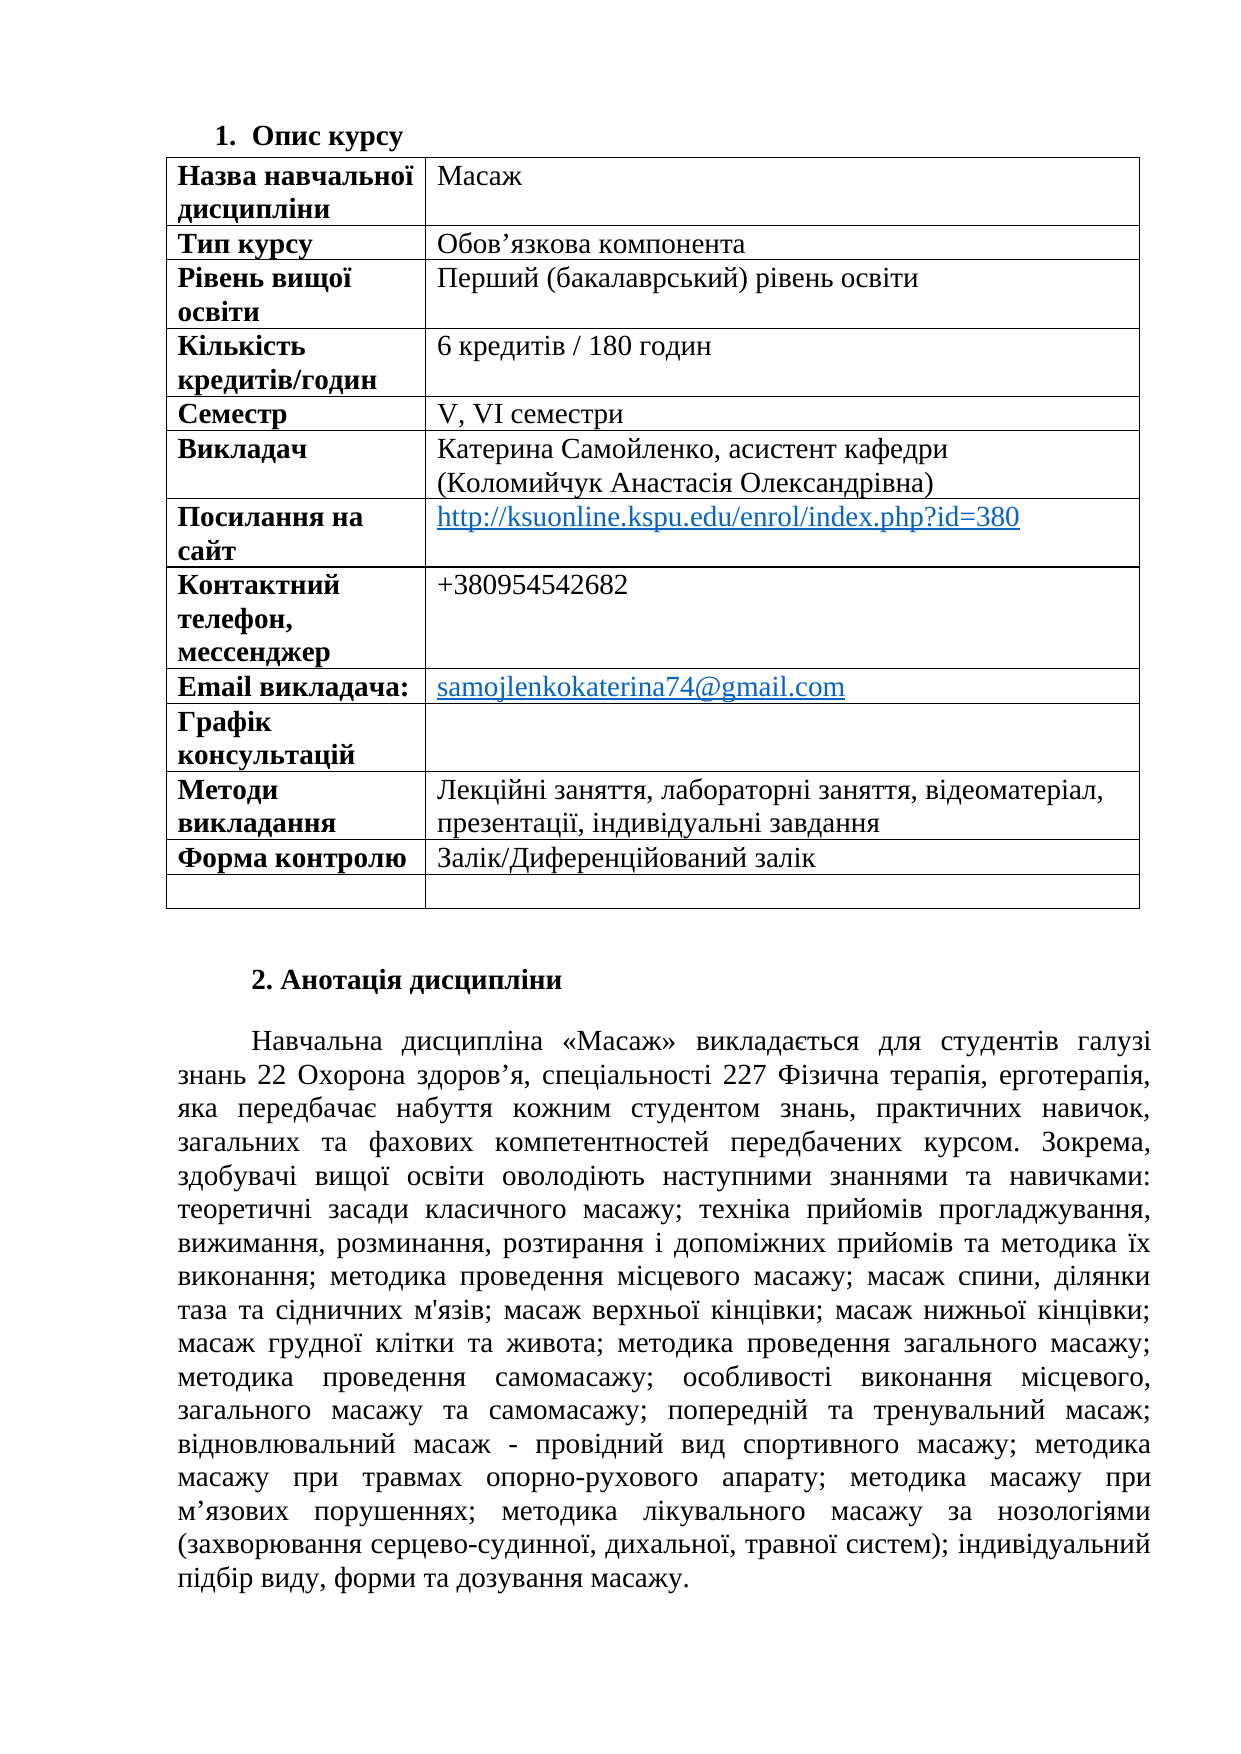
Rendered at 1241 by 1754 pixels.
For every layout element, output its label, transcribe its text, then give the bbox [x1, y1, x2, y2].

table_cell Графік консультацій [167, 704, 425, 771]
table_cell Катерина Самойленко, асистент кафедри (Коломийчук Анастасія Олександрівна) [426, 431, 1139, 498]
table_cell Залік/Диференційований залік [426, 840, 1139, 873]
table_cell Форма контролю [167, 840, 425, 873]
table_header Масаж [426, 158, 1139, 225]
table_cell Посилання на сайт [167, 499, 425, 566]
table_cell [167, 875, 425, 908]
table_cell http://ksuonline.kspu.edu/enrol/index.php?id=380 [426, 499, 1139, 566]
text Навчальна дисципліна «Масаж» викладається для студентів галузі знань 22 Охорона здоров’я, спеціальності 227 Фізична терапія, ерготерапія, яка передбачає набуття кожним студентом знань, практичних навичок, загальних та фахових компетентностей передбачених курсом. Зокрема, здобувачі вищої освіти оволодіють наступними знаннями та навичками: теоретичні засади класичного масажу; техніка прийомів прогладжування, вижимання, розминання, розтирання і допоміжних прийомів та методика їх виконання; методика проведення місцевого масажу; масаж спини, ділянки таза та сідничних м'язів; масаж верхньої кінцівки; масаж нижньої кінцівки; масаж грудної клітки та живота; методика проведення загального масажу; методика проведення самомасажу; особливості виконання місцевого, загального масажу та самомасажу; попередній та тренувальний масаж; відновлювальний масаж - провідний вид спортивного масажу; методика масажу при травмах опорно-рухового апарату; методика масажу при м’язових порушеннях; методика лікувального масажу за нозологіями (захворювання серцево-судинної, дихальної, травної систем); індивідуальний підбір виду, форми та дозування масажу. [177, 1023, 1152, 1594]
table_cell Перший (бакалаврський) рівень освіти [426, 260, 1139, 327]
table_cell Кількість кредитів/годин [167, 329, 425, 396]
table_cell 6 кредитів / 180 годин [426, 329, 1139, 396]
table_cell Тип курсу [167, 226, 425, 259]
table_cell [426, 704, 1139, 771]
table_cell Лекційні заняття, лабораторні заняття, відеоматеріал, презентації, індивідуальні завдання [426, 772, 1139, 839]
table_cell V, VІ семестри [426, 397, 1139, 430]
table_cell [426, 875, 1139, 908]
table_cell Контактний телефон, мессенджер [167, 568, 425, 668]
table_cell Обов’язкова компонента [426, 226, 1139, 259]
table_cell Email викладача: [167, 669, 425, 703]
text 2. Анотація дисципліни [177, 962, 1152, 995]
table_cell samojlenkokaterina74@gmail.com [426, 669, 1139, 703]
table_cell Семестр [167, 397, 425, 430]
list Опис курсу [214, 118, 1152, 152]
table_cell Викладач [167, 431, 425, 498]
table_header Назва навчальної дисципліни [167, 158, 425, 225]
table_cell +380954542682 [426, 568, 1139, 668]
table_cell Рівень вищої освіти [167, 260, 425, 327]
table_cell Методи викладання [167, 772, 425, 839]
